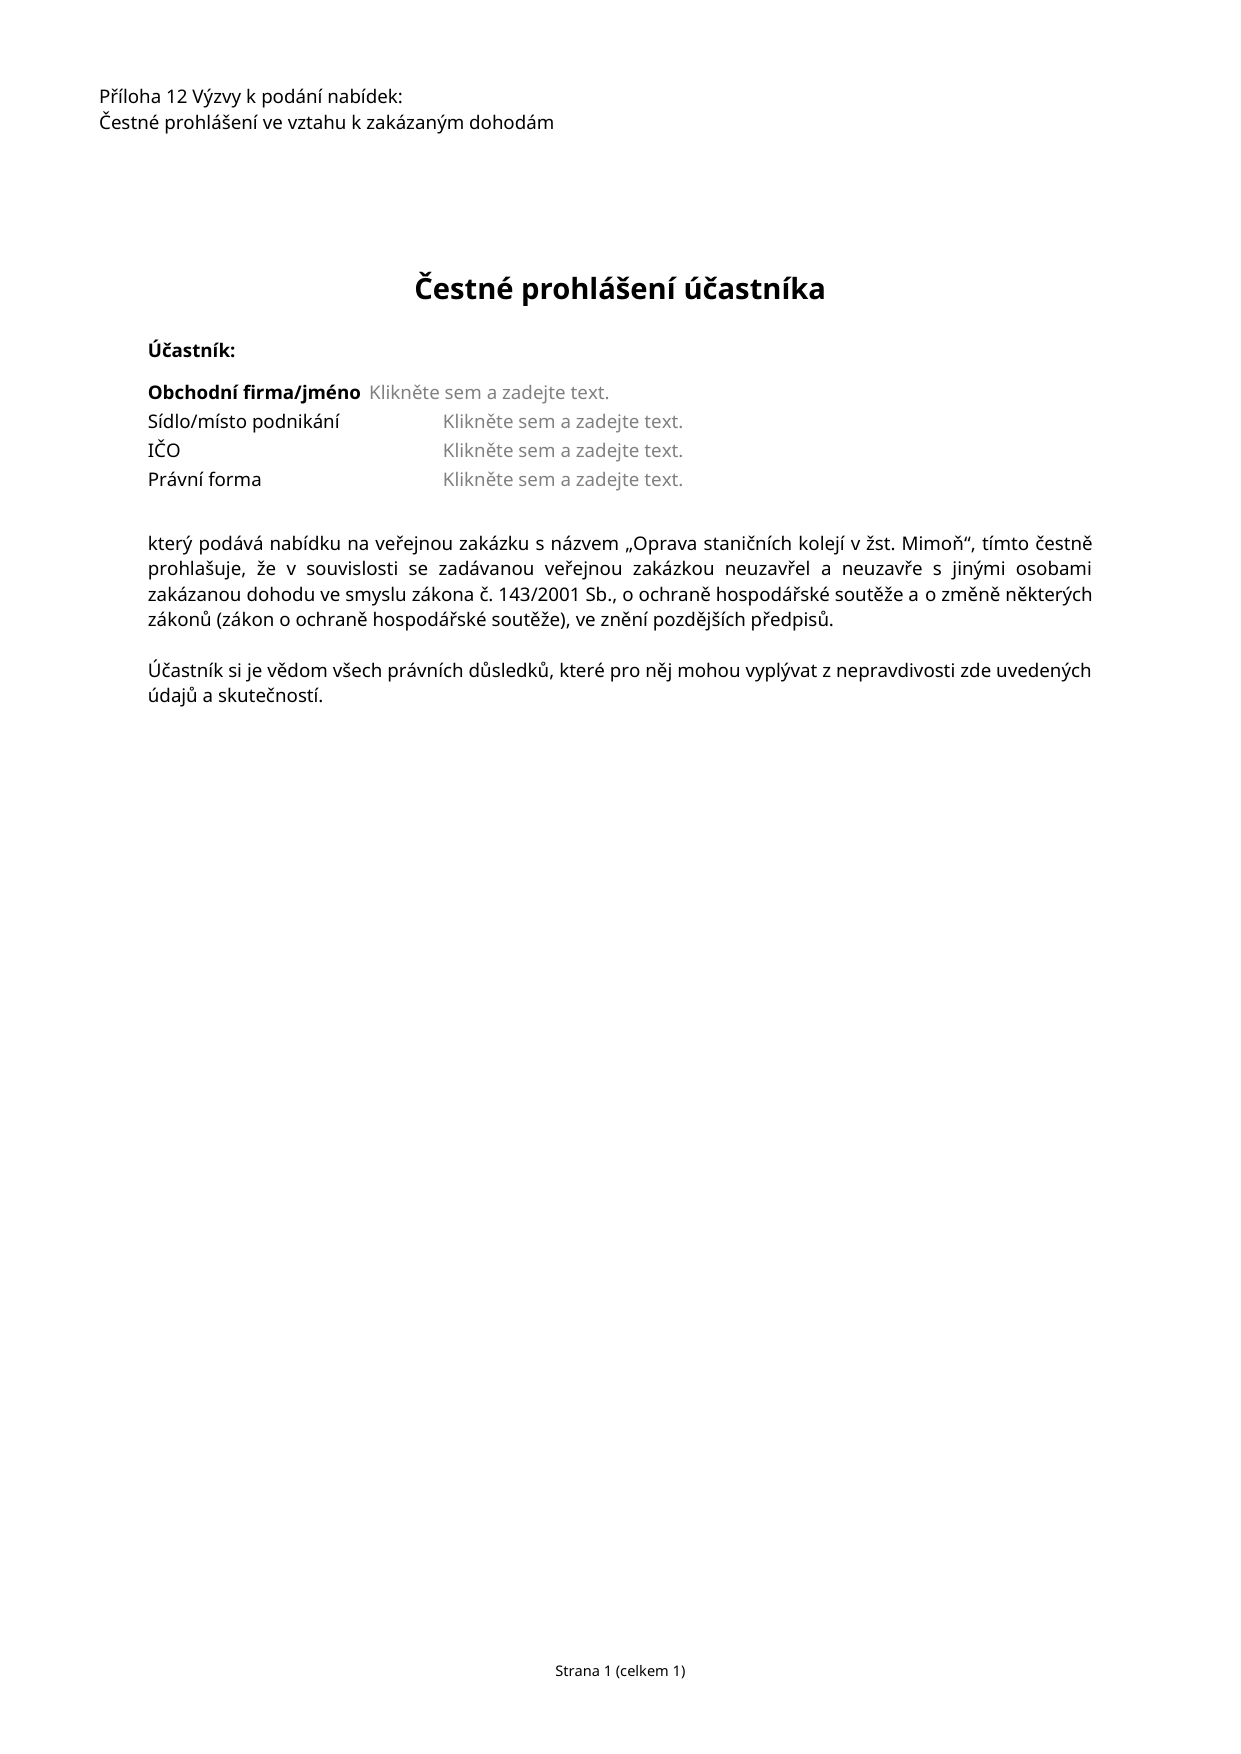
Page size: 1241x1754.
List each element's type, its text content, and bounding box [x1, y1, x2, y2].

title Čestné prohlášení účastníka [148, 268, 1093, 308]
text Sídlo/místo podnikání [148, 405, 1093, 434]
text IČO [148, 434, 1093, 463]
text Právní forma [148, 463, 1093, 492]
text Obchodní firma/jméno [148, 376, 1093, 405]
text Účastník si je vědom všech právních důsledků, které pro něj mohou vyplývat z nepravdivosti zde uvedených údajů a skutečností. [148, 657, 1093, 708]
text který podává nabídku na veřejnou zakázku s názvem „Oprava staničních kolejí v žst. Mimoň“, tímto čestně prohlašuje, že v souvislosti se zadávanou veřejnou zakázkou neuzavřel a neuzavře s jinými osobami zakázanou dohodu ve smyslu zákona č. 143/2001 Sb., o ochraně hospodářské soutěže a o změně některých zákonů (zákon o ochraně hospodářské soutěže), ve znění pozdějších předpisů. [148, 530, 1093, 632]
text Účastník: [148, 333, 1093, 364]
